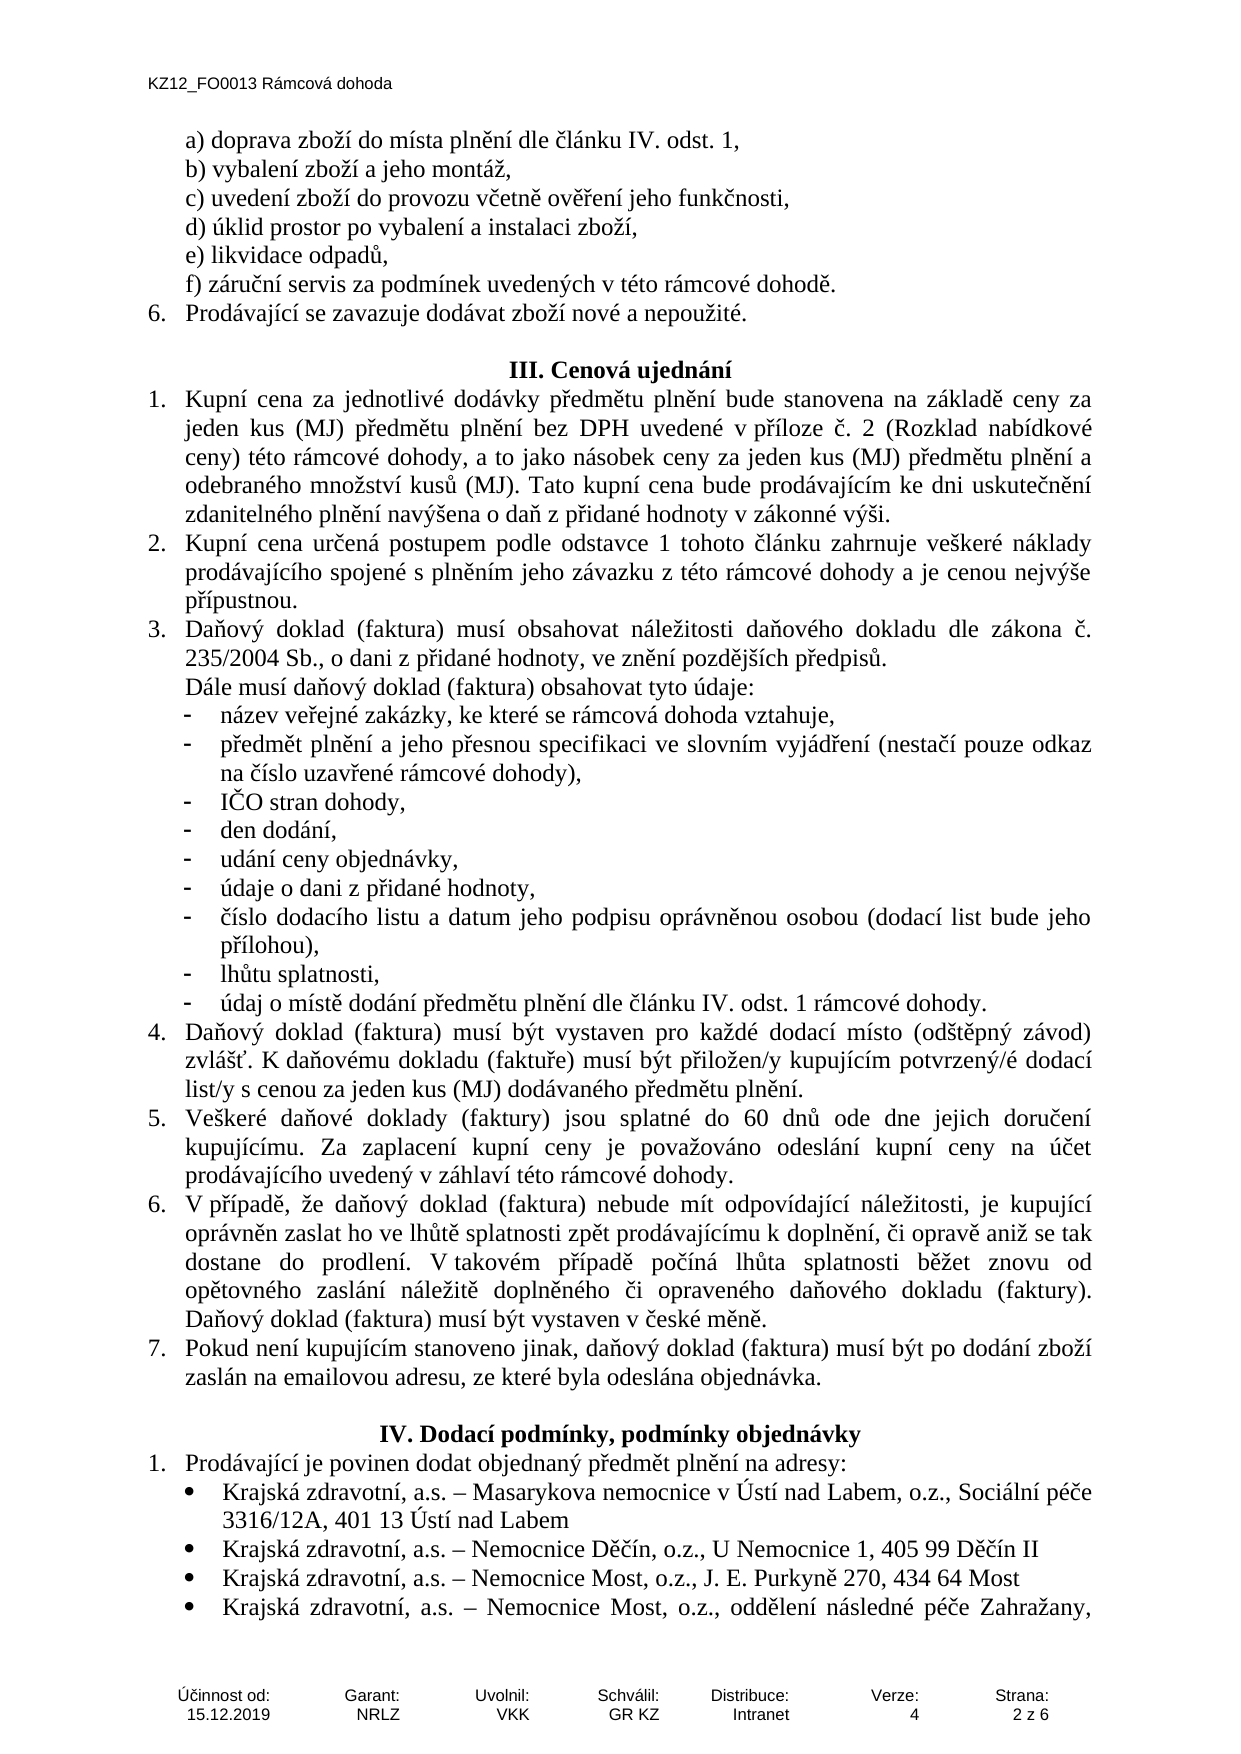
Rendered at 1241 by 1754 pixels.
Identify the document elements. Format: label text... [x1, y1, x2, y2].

list Veškeré daňové doklady (faktury) jsou splatné do 60 dnů ode dne jejich doručení kupujícímu. Za zaplacení kupní ceny je považováno odeslání kupní ceny na účet prodávajícího uvedený v záhlaví této rámcové dohody. [148, 1103, 1093, 1189]
subtitle IV. Dodací podmínky, podmínky objednávky [148, 1419, 1093, 1448]
list Prodávající se zavazuje dodávat zboží nové a nepoužité. [148, 298, 1093, 327]
text c) uvedení zboží do provozu včetně ověření jeho funkčnosti, [185, 183, 1093, 212]
list název veřejné zakázky, ke které se rámcová dohoda vztahuje, [183, 700, 1093, 729]
text b) vybalení zboží a jeho montáž, [185, 154, 1093, 183]
list udání ceny objednávky, [183, 844, 1093, 873]
list den dodání, [183, 815, 1093, 844]
list údaj o místě dodání předmětu plnění dle článku IV. odst. 1 rámcové dohody. [183, 988, 1093, 1017]
subtitle III. Cenová ujednání [148, 355, 1093, 384]
list V případě, že daňový doklad (faktura) nebude mít odpovídající náležitosti, je kupující oprávněn zaslat ho ve lhůtě splatnosti zpět prodávajícímu k doplnění, či opravě aniž se tak dostane do prodlení. V takovém případě počíná lhůta splatnosti běžet znovu od opětovného zaslání náležitě doplněného či opraveného daňového dokladu (faktury). Daňový doklad (faktura) musí být vystaven v české měně. [148, 1189, 1093, 1333]
list údaje o dani z přidané hodnoty, [183, 873, 1093, 902]
text Dále musí daňový doklad (faktura) obsahovat tyto údaje: [185, 672, 1093, 700]
list číslo dodacího listu a datum jeho podpisu oprávněnou osobou (dodací list bude jeho přílohou), [183, 902, 1093, 959]
list předmět plnění a jeho přesnou specifikaci ve slovním vyjádření (nestačí pouze odkaz na číslo uzavřené rámcové dohody), [183, 729, 1093, 787]
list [185, 1592, 1093, 1620]
text e) likvidace odpadů, [185, 240, 1093, 269]
list Krajská zdravotní, a.s. – Nemocnice Most, o.z., J. E. Purkyně 270, 434 64 Most [185, 1563, 1093, 1592]
list Krajská zdravotní, a.s. – Masarykova nemocnice v Ústí nad Labem, o.z., Sociální péče 3316/12A, 401 13 Ústí nad Labem [185, 1477, 1093, 1534]
list IČO stran dohody, [183, 787, 1093, 815]
list Krajská zdravotní, a.s. – Nemocnice Děčín, o.z., U Nemocnice 1, 405 99 Děčín II [185, 1534, 1093, 1563]
list Pokud není kupujícím stanoveno jinak, daňový doklad (faktura) musí být po dodání zboží zaslán na emailovou adresu, ze které byla odeslána objednávka. [148, 1333, 1093, 1390]
list Daňový doklad (faktura) musí být vystaven pro každé dodací místo (odštěpný závod) zvlášť. K daňovému dokladu (faktuře) musí být přiložen/y kupujícím potvrzený/é dodací list/y s cenou za jeden kus (MJ) dodávaného předmětu plnění. [148, 1017, 1093, 1103]
list Kupní cena za jednotlivé dodávky předmětu plnění bude stanovena na základě ceny za jeden kus (MJ) předmětu plnění bez DPH uvedené v příloze č. 2 (Rozklad nabídkové ceny) této rámcové dohody, a to jako násobek ceny za jeden kus (MJ) předmětu plnění a odebraného množství kusů (MJ). Tato kupní cena bude prodávajícím ke dni uskutečnění zdanitelného plnění navýšena o daň z přidané hodnoty v zákonné výši. [148, 384, 1093, 528]
text f) záruční servis za podmínek uvedených v této rámcové dohodě. [185, 269, 1093, 298]
list Prodávající je povinen dodat objednaný předmět plnění na adresy: [148, 1448, 1093, 1477]
text a) doprava zboží do místa plnění dle článku IV. odst. 1, [185, 125, 1093, 154]
list Daňový doklad (faktura) musí obsahovat náležitosti daňového dokladu dle zákona č. 235/2004 Sb., o dani z přidané hodnoty, ve znění pozdějších předpisů. [148, 614, 1093, 672]
list lhůtu splatnosti, [183, 959, 1093, 988]
text d) úklid prostor po vybalení a instalaci zboží, [185, 212, 1093, 240]
list Kupní cena určená postupem podle odstavce 1 tohoto článku zahrnuje veškeré náklady prodávajícího spojené s plněním jeho závazku z této rámcové dohody a je cenou nejvýše přípustnou. [148, 528, 1093, 614]
